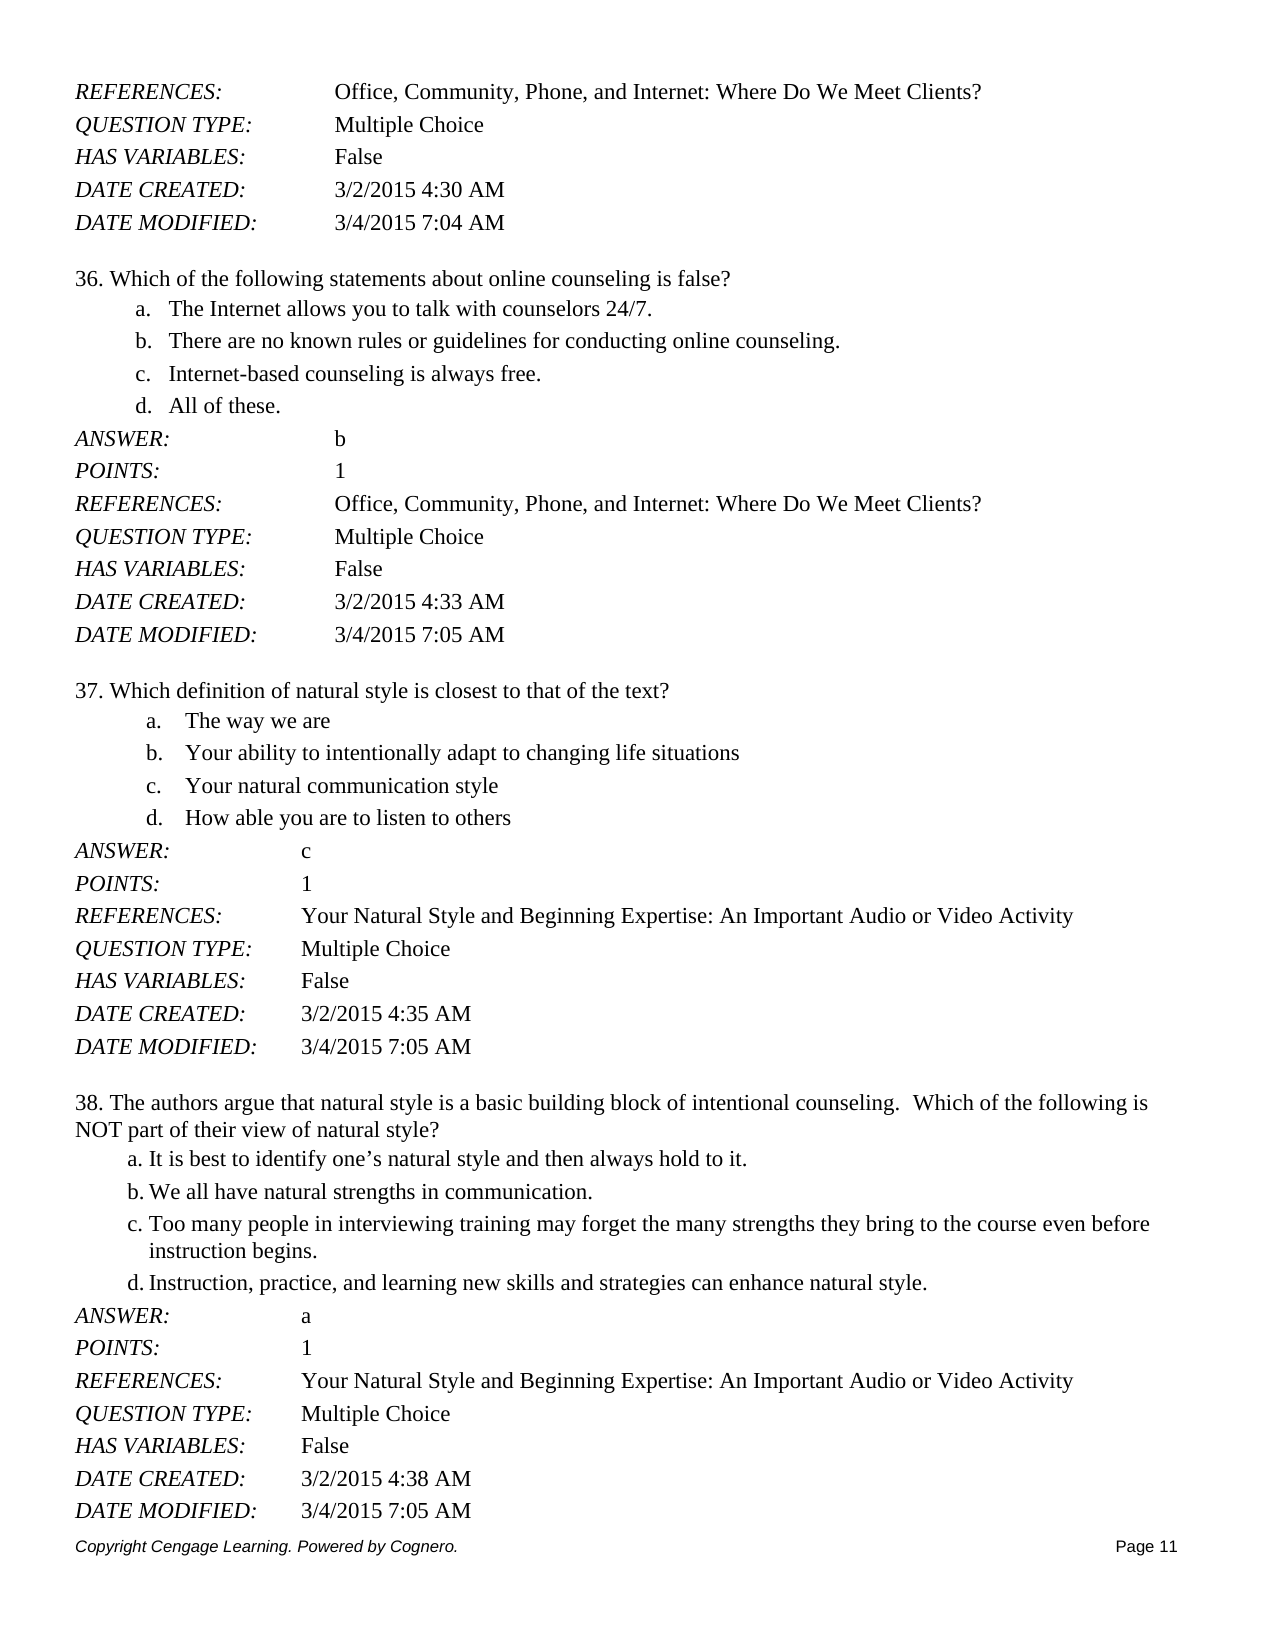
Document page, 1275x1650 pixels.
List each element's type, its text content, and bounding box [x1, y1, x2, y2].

table_header 38. The authors argue that natural style is a basic building block of intentional counseling. Which of the following is NOT part of their view of natural style?​ [75, 1089, 1200, 1527]
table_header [75, 75, 1200, 238]
table_header 37. Which definition of natural style is closest to that of the text?​ [75, 677, 1200, 1062]
table_header 36. Which of the following statements about online counseling is false?​ [75, 265, 1200, 650]
